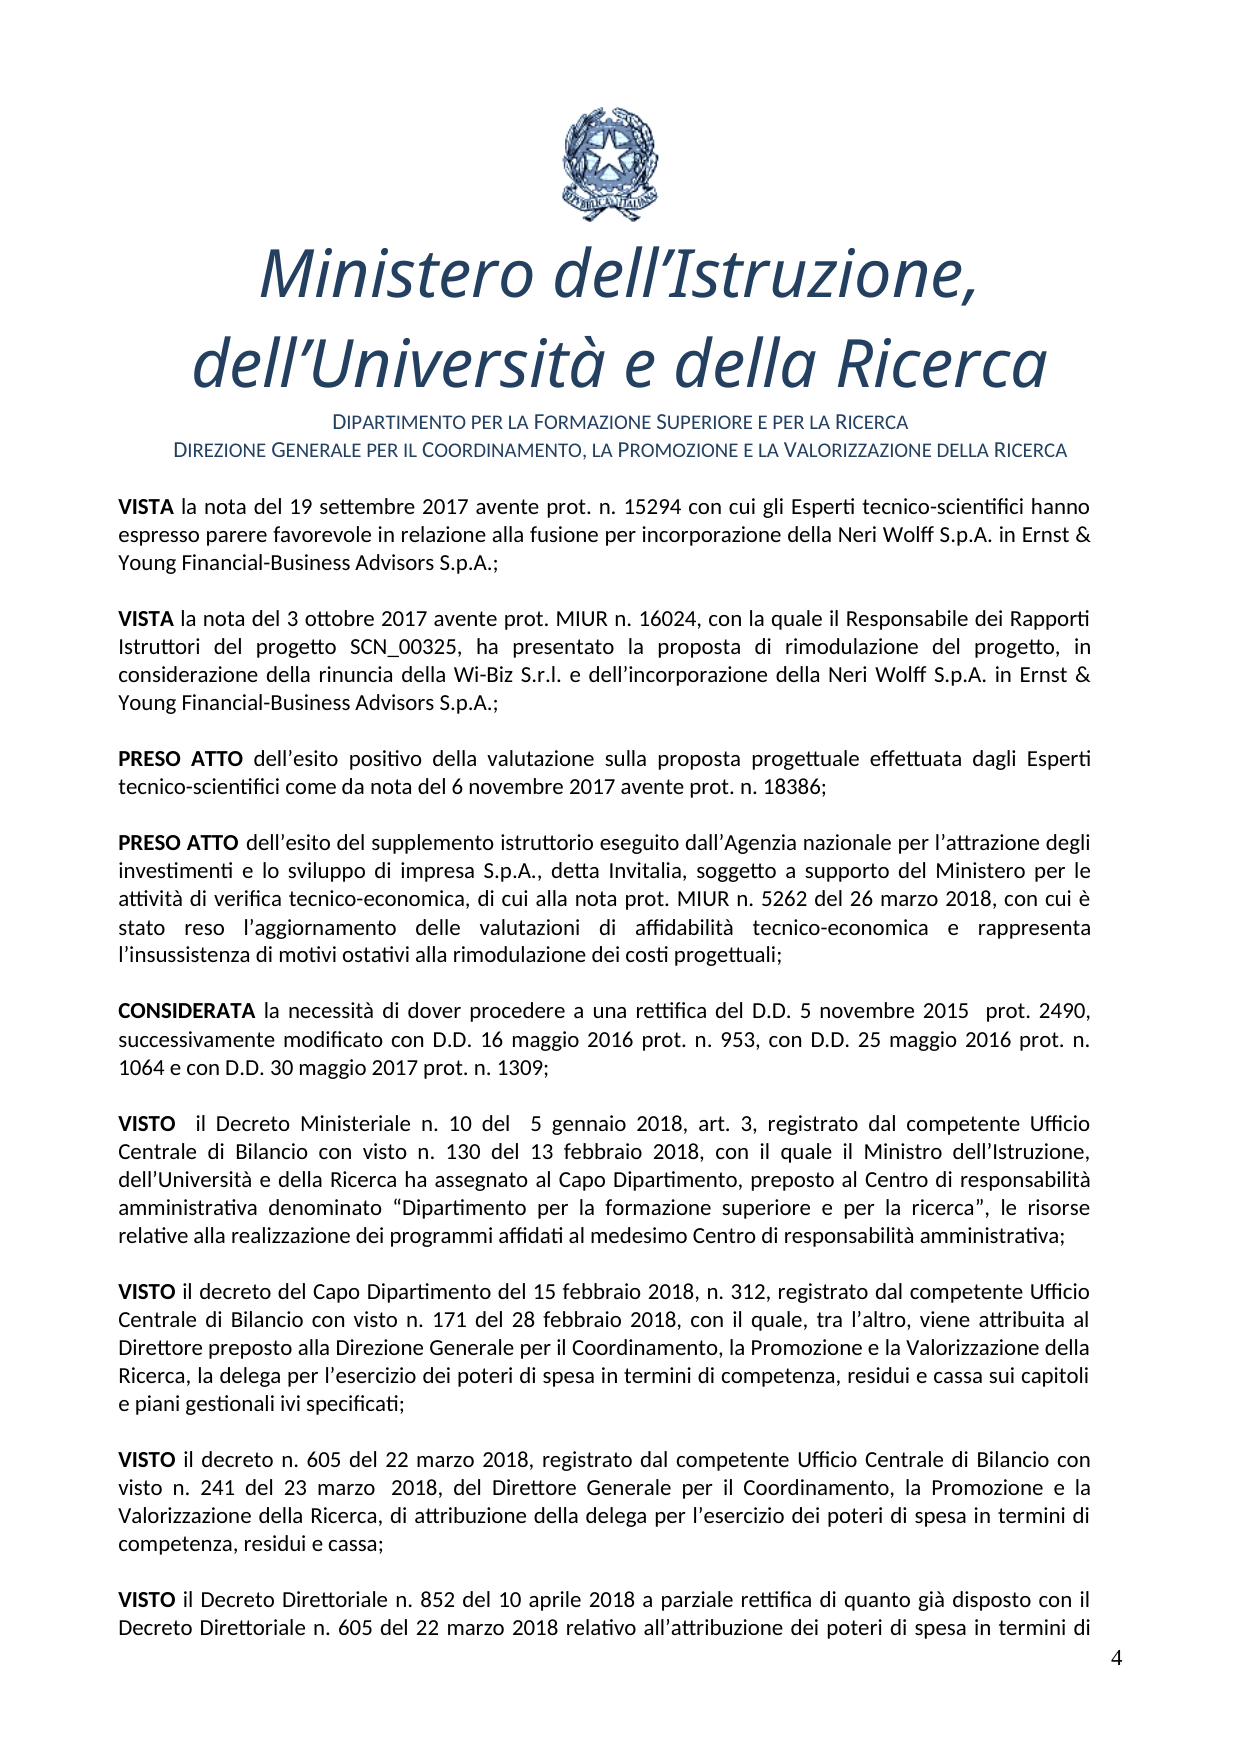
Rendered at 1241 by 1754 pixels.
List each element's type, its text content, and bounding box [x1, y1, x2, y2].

text VISTA la nota del 3 ottobre 2017 avente prot. MIUR n. 16024, con la quale il Responsabile dei Rapporti Istruttori del progetto SCN_00325, ha presentato la proposta di rimodulazione del progetto, in considerazione della rinuncia della Wi-Biz S.r.l. e dell’incorporazione della Neri Wolff S.p.A. in Ernst & Young Financial-Business Advisors S.p.A.; [118, 604, 1093, 716]
text VISTO il decreto n. 605 del 22 marzo 2018, registrato dal competente Ufficio Centrale di Bilancio con visto n. 241 del 23 marzo 2018, del Direttore Generale per il Coordinamento, la Promozione e la Valorizzazione della Ricerca, di attribuzione della delega per l’esercizio dei poteri di spesa in termini di competenza, residui e cassa; [118, 1445, 1092, 1557]
text PRESO ATTO dell’esito positivo della valutazione sulla proposta progettuale effettuata dagli Esperti tecnico-scientifici come da nota del 6 novembre 2017 avente prot. n. 18386; [118, 744, 1093, 801]
text VISTO il Decreto Ministeriale n. 10 del 5 gennaio 2018, art. 3, registrato dal competente Ufficio Centrale di Bilancio con visto n. 130 del 13 febbraio 2018, con il quale il Ministro dell’Istruzione, dell’Università e della Ricerca ha assegnato al Capo Dipartimento, preposto al Centro di responsabilità amministrativa denominato “Dipartimento per la formazione superiore e per la ricerca”, le risorse relative alla realizzazione dei programmi affidati al medesimo Centro di responsabilità amministrativa; [118, 1109, 1092, 1249]
text VISTA la nota del 19 settembre 2017 avente prot. n. 15294 con cui gli Esperti tecnico-scientifici hanno espresso parere favorevole in relazione alla fusione per incorporazione della Neri Wolff S.p.A. in Ernst & Young Financial-Business Advisors S.p.A.; [118, 492, 1093, 576]
text PRESO ATTO dell’esito del supplemento istruttorio eseguito dall’Agenzia nazionale per l’attrazione degli investimenti e lo sviluppo di impresa S.p.A., detta Invitalia, soggetto a supporto del Ministero per le attività di verifica tecnico-economica, di cui alla nota prot. MIUR n. 5262 del 26 marzo 2018, con cui è stato reso l’aggiornamento delle valutazioni di affidabilità tecnico-economica e rappresenta l’insussistenza di motivi ostativi alla rimodulazione dei costi progettuali; [118, 828, 1092, 969]
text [118, 1585, 1092, 1641]
text VISTO il decreto del Capo Dipartimento del 15 febbraio 2018, n. 312, registrato dal competente Ufficio Centrale di Bilancio con visto n. 171 del 28 febbraio 2018, con il quale, tra l’altro, viene attribuita al Direttore preposto alla Direzione Generale per il Coordinamento, la Promozione e la Valorizzazione della Ricerca, la delega per l’esercizio dei poteri di spesa in termini di competenza, residui e cassa sui capitoli e piani gestionali ivi specificati; [118, 1277, 1092, 1417]
text CONSIDERATA la necessità di dover procedere a una rettifica del D.D. 5 novembre 2015 prot. 2490, successivamente modificato con D.D. 16 maggio 2016 prot. n. 953, con D.D. 25 maggio 2016 prot. n. 1064 e con D.D. 30 maggio 2017 prot. n. 1309; [118, 997, 1092, 1081]
